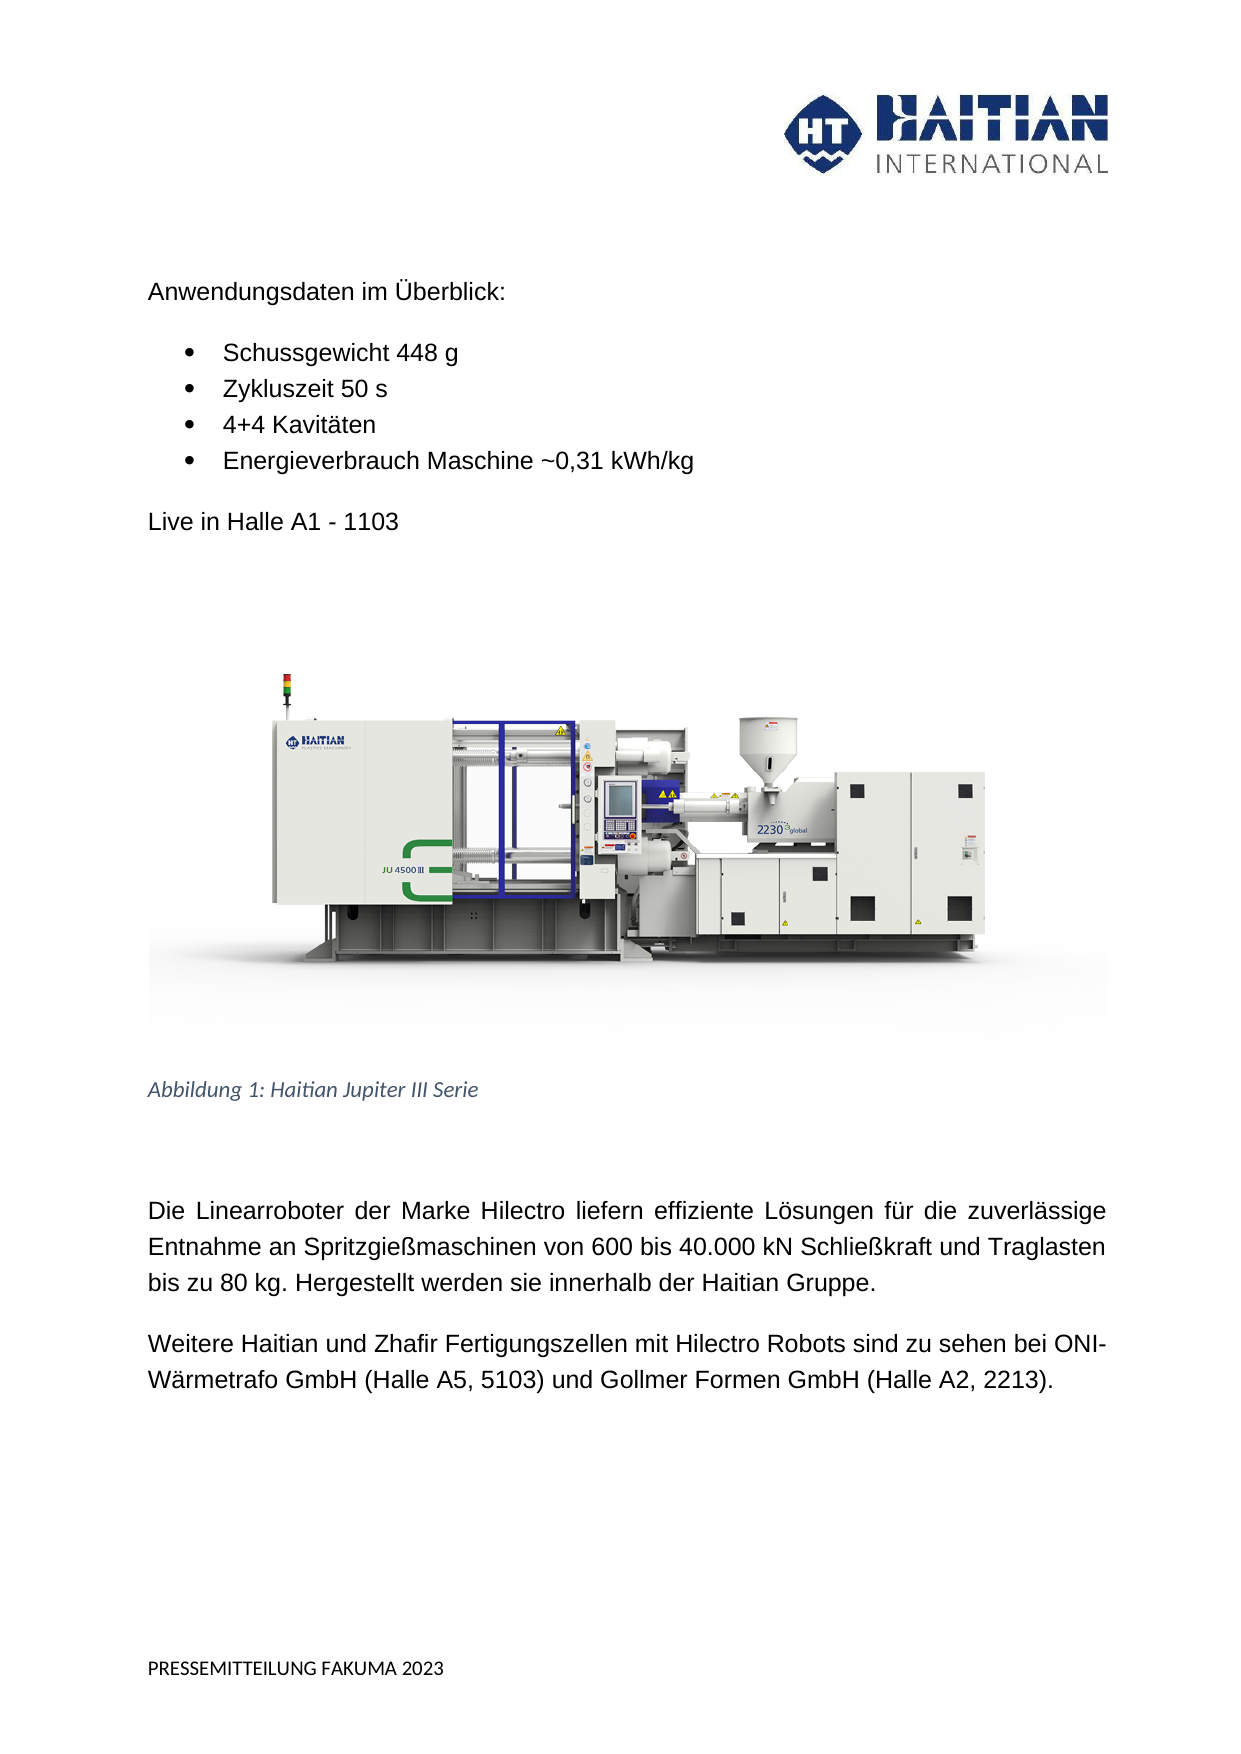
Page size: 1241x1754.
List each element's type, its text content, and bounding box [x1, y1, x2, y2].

text Abbildung 1: Haitian Jupiter III Serie [148, 1075, 1108, 1103]
text Anwendungsdaten im Überblick: [148, 277, 1108, 306]
list 4+4 Kavitäten [185, 410, 1108, 439]
text Live in Halle A1 - 1103 [148, 507, 1108, 536]
list Schussgewicht 448 g [185, 338, 1108, 367]
text Die Linearroboter der Marke Hilectro liefern effiziente Lösungen für die zuverlässige Entnahme an Spritzgießmaschinen von 600 bis 40.000 kN Schließkraft und Traglasten bis zu 80 kg. Hergestellt werden sie innerhalb der Haitian Gruppe. [148, 1196, 1108, 1297]
list Energieverbrauch Maschine ~0,31 kWh/kg [185, 446, 1108, 475]
picture [783, 91, 1109, 176]
text Weitere Haitian und Zhafir Fertigungszellen mit Hilectro Robots sind zu sehen bei ONI-Wärmetrafo GmbH (Halle A5, 5103) und Gollmer Formen GmbH (Halle A2, 2213). [148, 1329, 1108, 1394]
list Zykluszeit 50 s [185, 374, 1108, 403]
picture [147, 629, 1108, 1043]
